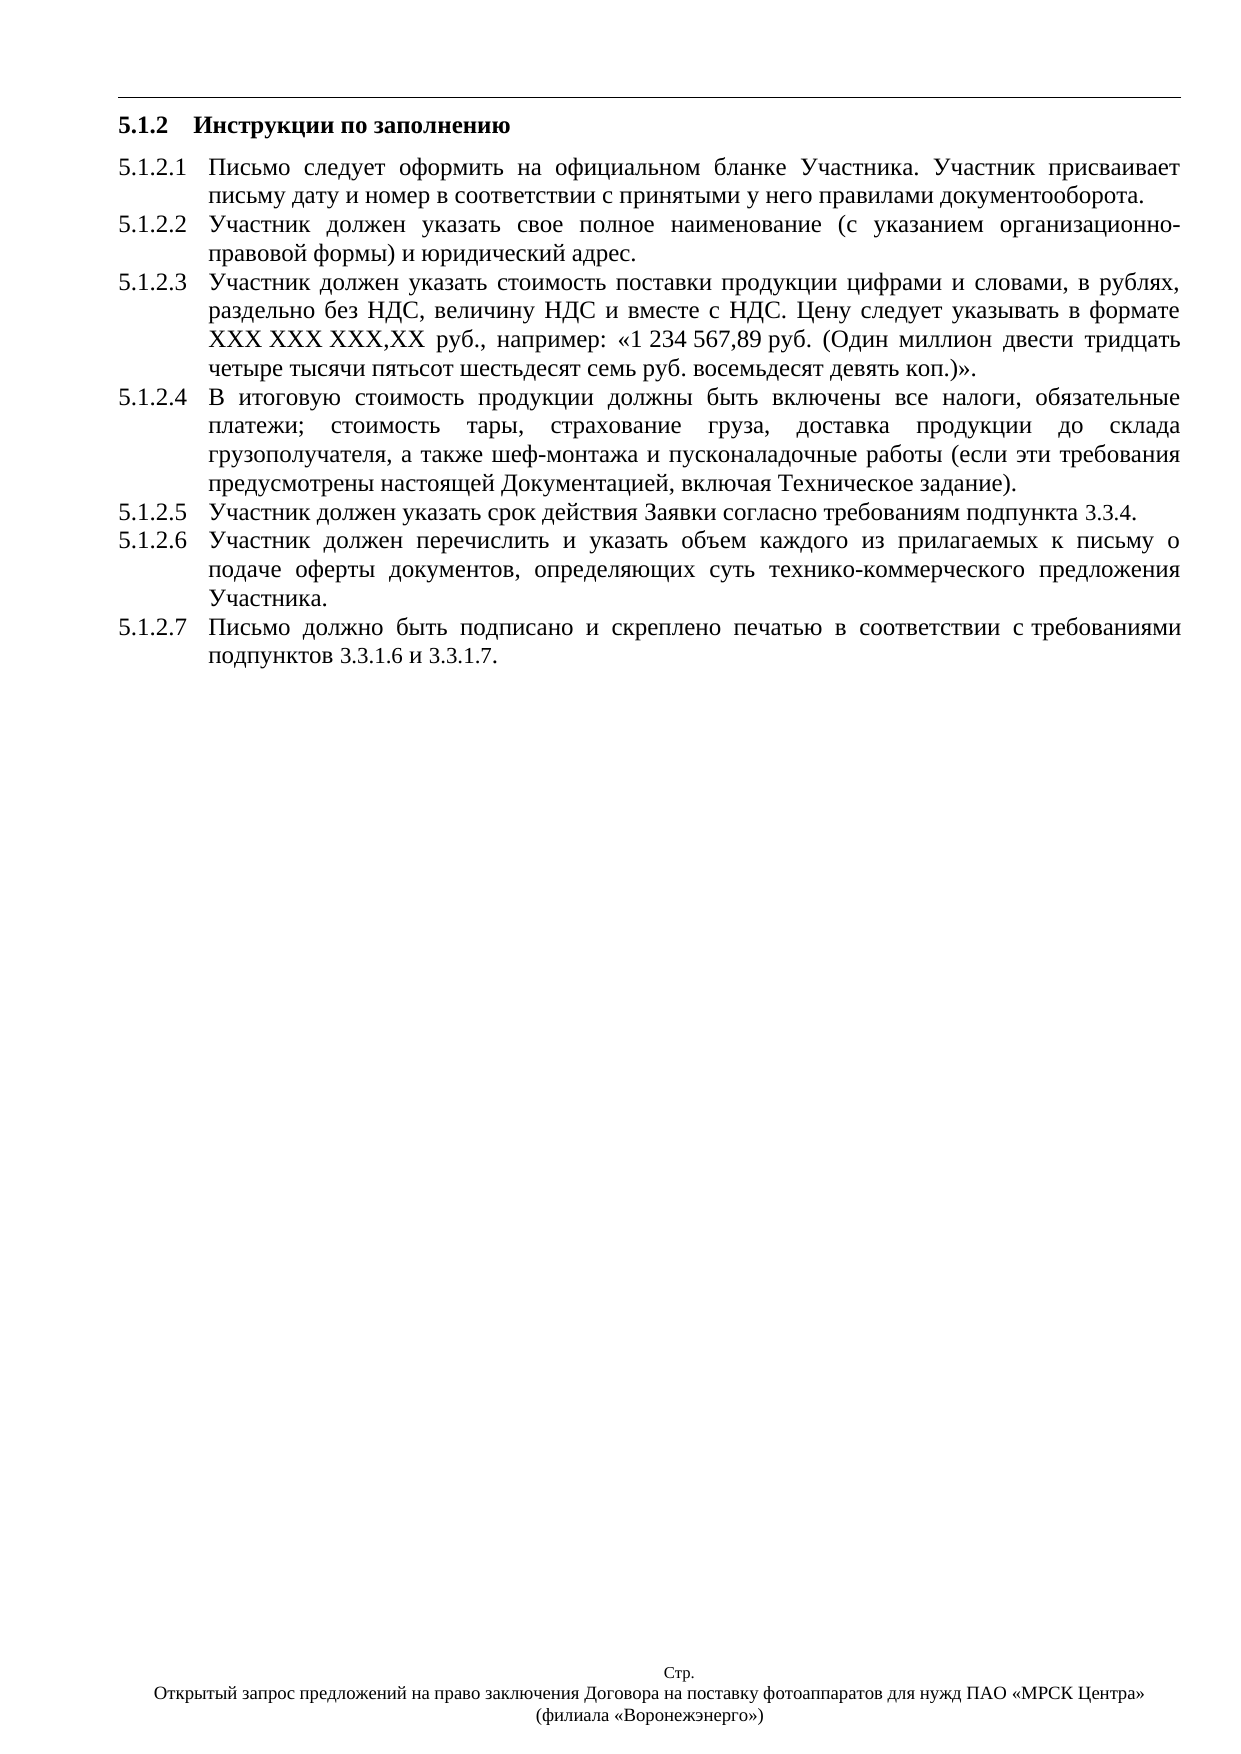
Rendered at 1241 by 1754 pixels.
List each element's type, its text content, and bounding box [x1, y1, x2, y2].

subtitle Инструкции по заполнению [118, 111, 1181, 139]
list Участник должен указать стоимость поставки продукции цифрами и словами, в рублях, раздельно без НДС, величину НДС и вместе с НДС. Цену следует указывать в формате ХХХ ХХХ ХХХ,ХХ руб., например: «1 234 567,89 руб. (Один миллион двести тридцать четыре тысячи пятьсот шестьдесят семь руб. восемьдесят девять коп.)». [118, 267, 1181, 382]
list Письмо должно быть подписано и скреплено печатью в соответствии с требованиями подпунктов 3.3.1.6 и 3.3.1.7. [118, 612, 1181, 669]
list Участник должен указать срок действия Заявки согласно требованиям подпункта 3.3.4. [118, 497, 1181, 526]
list В итоговую стоимость продукции должны быть включены все налоги, обязательные платежи; стоимость тары, страхование груза, доставка продукции до склада грузополучателя, а также шеф-монтажа и пусконаладочные работы (если эти требования предусмотрены настоящей Документацией, включая Техническое задание). [118, 382, 1181, 497]
list Письмо следует оформить на официальном бланке Участника. Участник присваивает письму дату и номер в соответствии с принятыми у него правилами документооборота. [118, 152, 1181, 209]
list Участник должен указать свое полное наименование (с указанием организационно-правовой формы) и юридический адрес. [118, 209, 1181, 267]
list Участник должен перечислить и указать объем каждого из прилагаемых к письму о подаче оферты документов, определяющих суть технико-коммерческого предложения Участника. [118, 526, 1181, 612]
